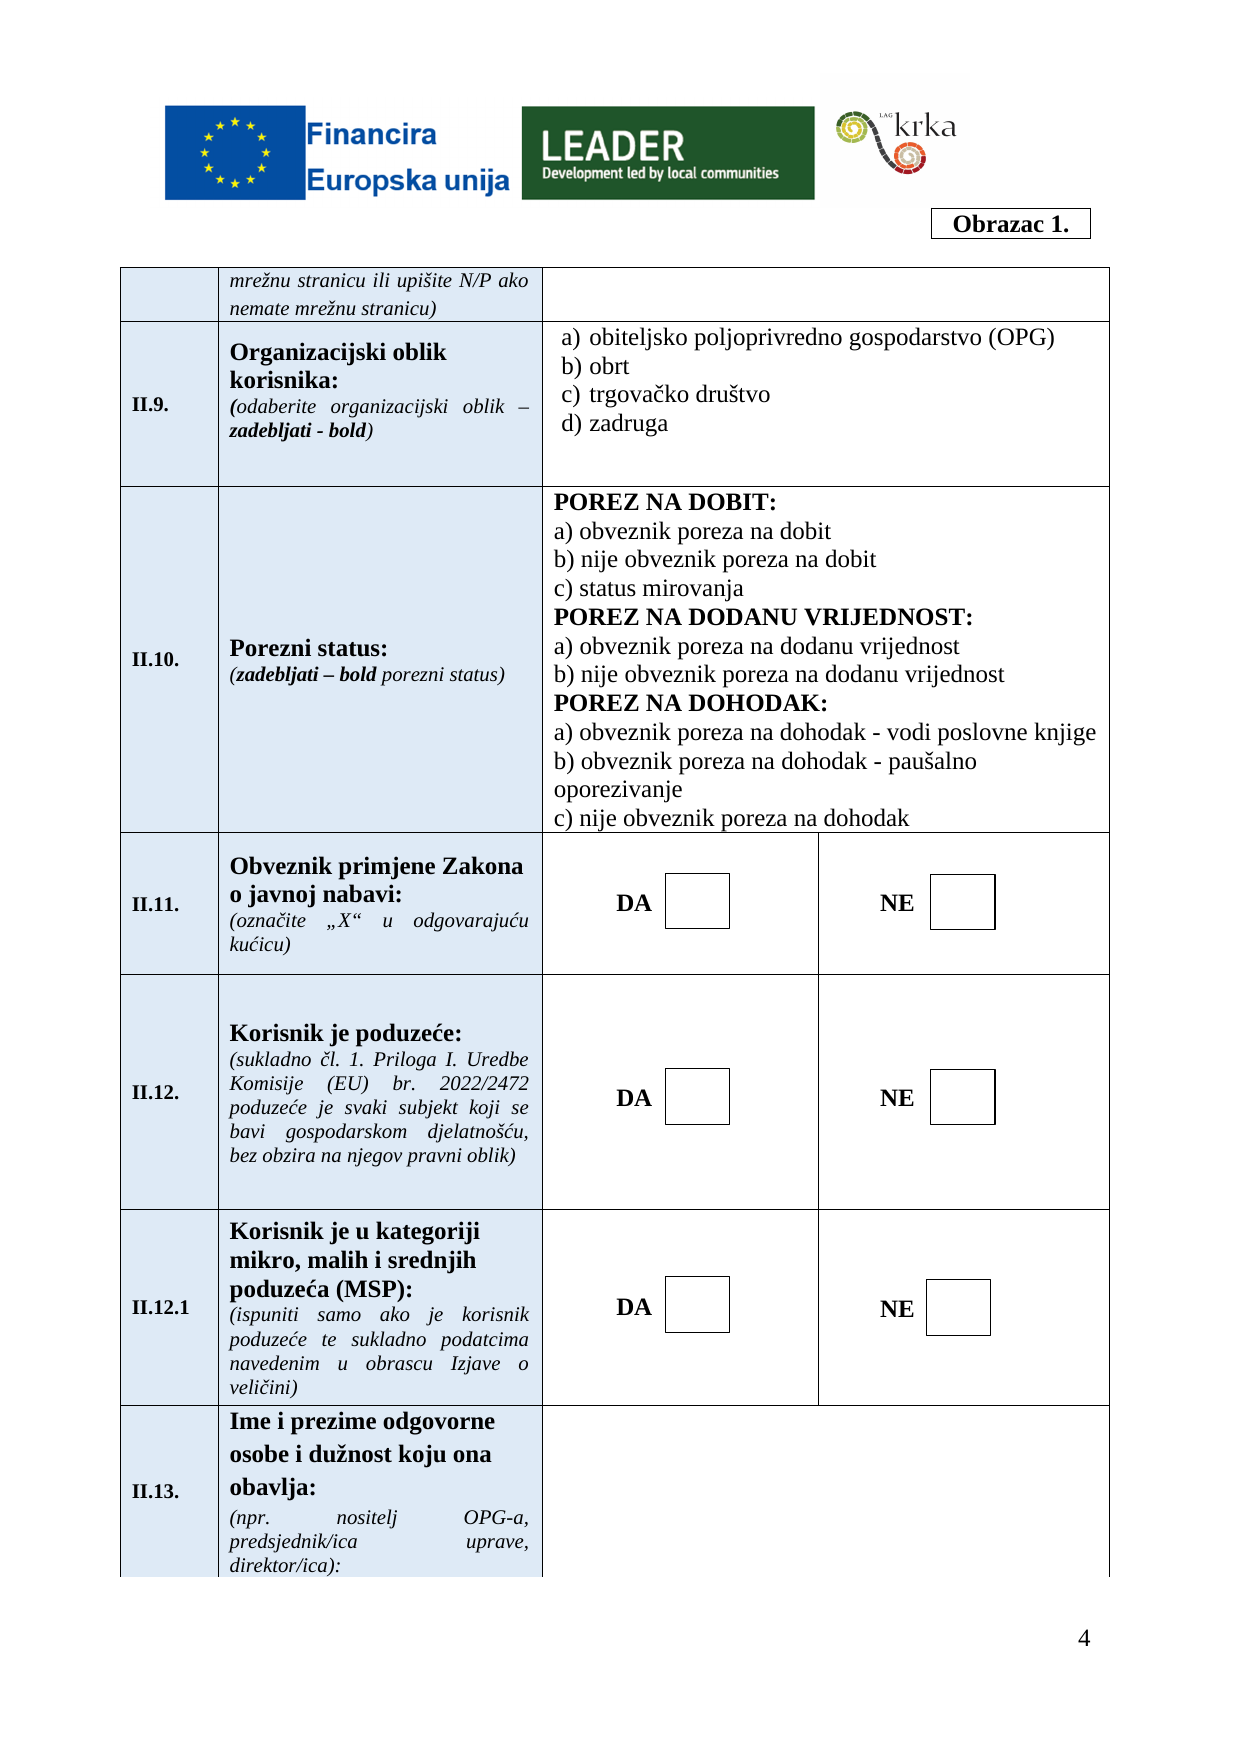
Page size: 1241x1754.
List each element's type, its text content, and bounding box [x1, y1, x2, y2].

table_cell POREZ NA DOBIT: a) obveznik poreza na dobit b) nije obveznik poreza na dobit c) status mirovanja POREZ NA DODANU VRIJEDNOST: a) obveznik poreza na dodanu vrijednost b) nije obveznik poreza na dodanu vrijednost POREZ NA DOHODAK: a) obveznik poreza na dohodak - vodi poslovne knjige b) obveznik poreza na dohodak - paušalno oporezivanje c) nije obveznik poreza na dohodak [543, 487, 1109, 832]
table_cell NE [819, 975, 1109, 1209]
table_cell Porezni status: (zadebljati – bold porezni status) [219, 487, 542, 832]
table_cell DA [543, 833, 818, 974]
table_cell Obveznik primjene Zakona o javnoj nabavi: (označite „X“ u odgovarajuću kućicu) [219, 833, 542, 974]
table_cell obiteljsko poljoprivredno gospodarstvo (OPG) obrt trgovačko društvo zadruga [543, 322, 1109, 486]
table_cell II.11. [121, 833, 218, 974]
table_cell Organizacijski oblik korisnika: (odaberite organizacijski oblik – zadebljati - bold) [219, 322, 542, 486]
table_cell Ime i prezime odgovorne osobe i dužnost koju ona obavlja: (npr. nositelj OPG-a, predsjednik/ica uprave, direktor/ica): [219, 1406, 542, 1577]
table_cell II.10. [121, 487, 218, 832]
table_cell II.12.1 [121, 1210, 218, 1405]
table_cell Korisnik je poduzeće: (sukladno čl. 1. Priloga I. Uredbe Komisije (EU) br. 2022/2472 poduzeće je svaki subjekt koji se bavi gospodarskom djelatnošću, bez obzira na njegov pravni oblik) [219, 975, 542, 1209]
table_cell [543, 1406, 1109, 1577]
table_cell Korisnik je u kategoriji mikro, malih i srednjih poduzeća (MSP): (ispuniti samo ako je korisnik poduzeće te sukladno podatcima navedenim u obrascu Izjave o veličini) [219, 1210, 542, 1405]
table_cell [543, 268, 1109, 321]
picture [150, 73, 971, 208]
table_cell DA [543, 975, 818, 1209]
table_cell NE [819, 1210, 1109, 1405]
table_cell DA [543, 1210, 818, 1405]
table_cell NE [819, 833, 1109, 974]
table_cell Mrežna (internetska) stranica: (molimo navedite poveznicu na mrežnu stranicu ili upišite N/P ako nemate mrežnu stranicu) [219, 268, 542, 321]
table_cell II.13. [121, 1406, 218, 1577]
table_cell II.8. [121, 268, 218, 321]
table_cell II.12. [121, 975, 218, 1209]
table_cell II.9. [121, 322, 218, 486]
